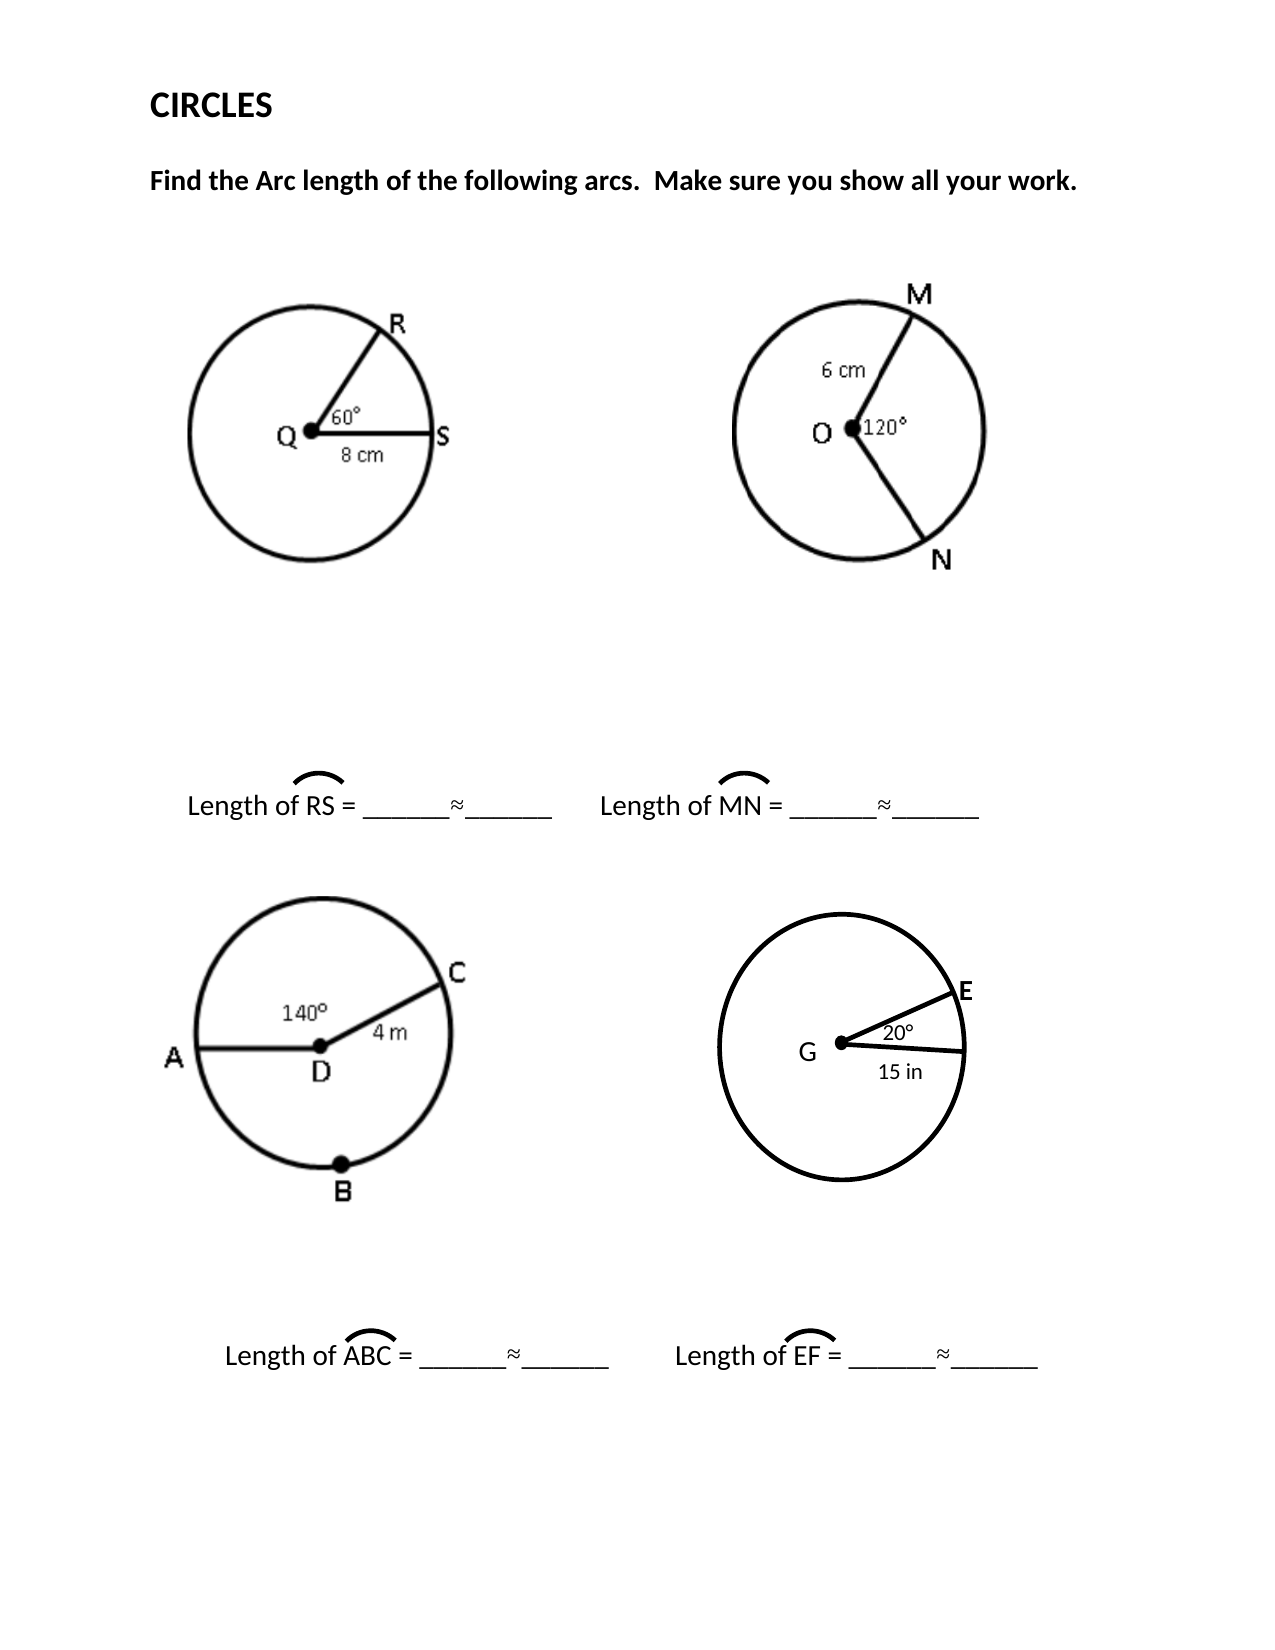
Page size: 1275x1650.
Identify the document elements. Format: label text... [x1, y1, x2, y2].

picture [170, 262, 545, 580]
text Length of RS = ____________ Length of MN = ____________ [150, 787, 1125, 823]
text Length of ABC = ____________ Length of EF = ____________ [150, 1337, 1125, 1414]
picture [715, 231, 1043, 607]
picture [129, 861, 585, 1257]
